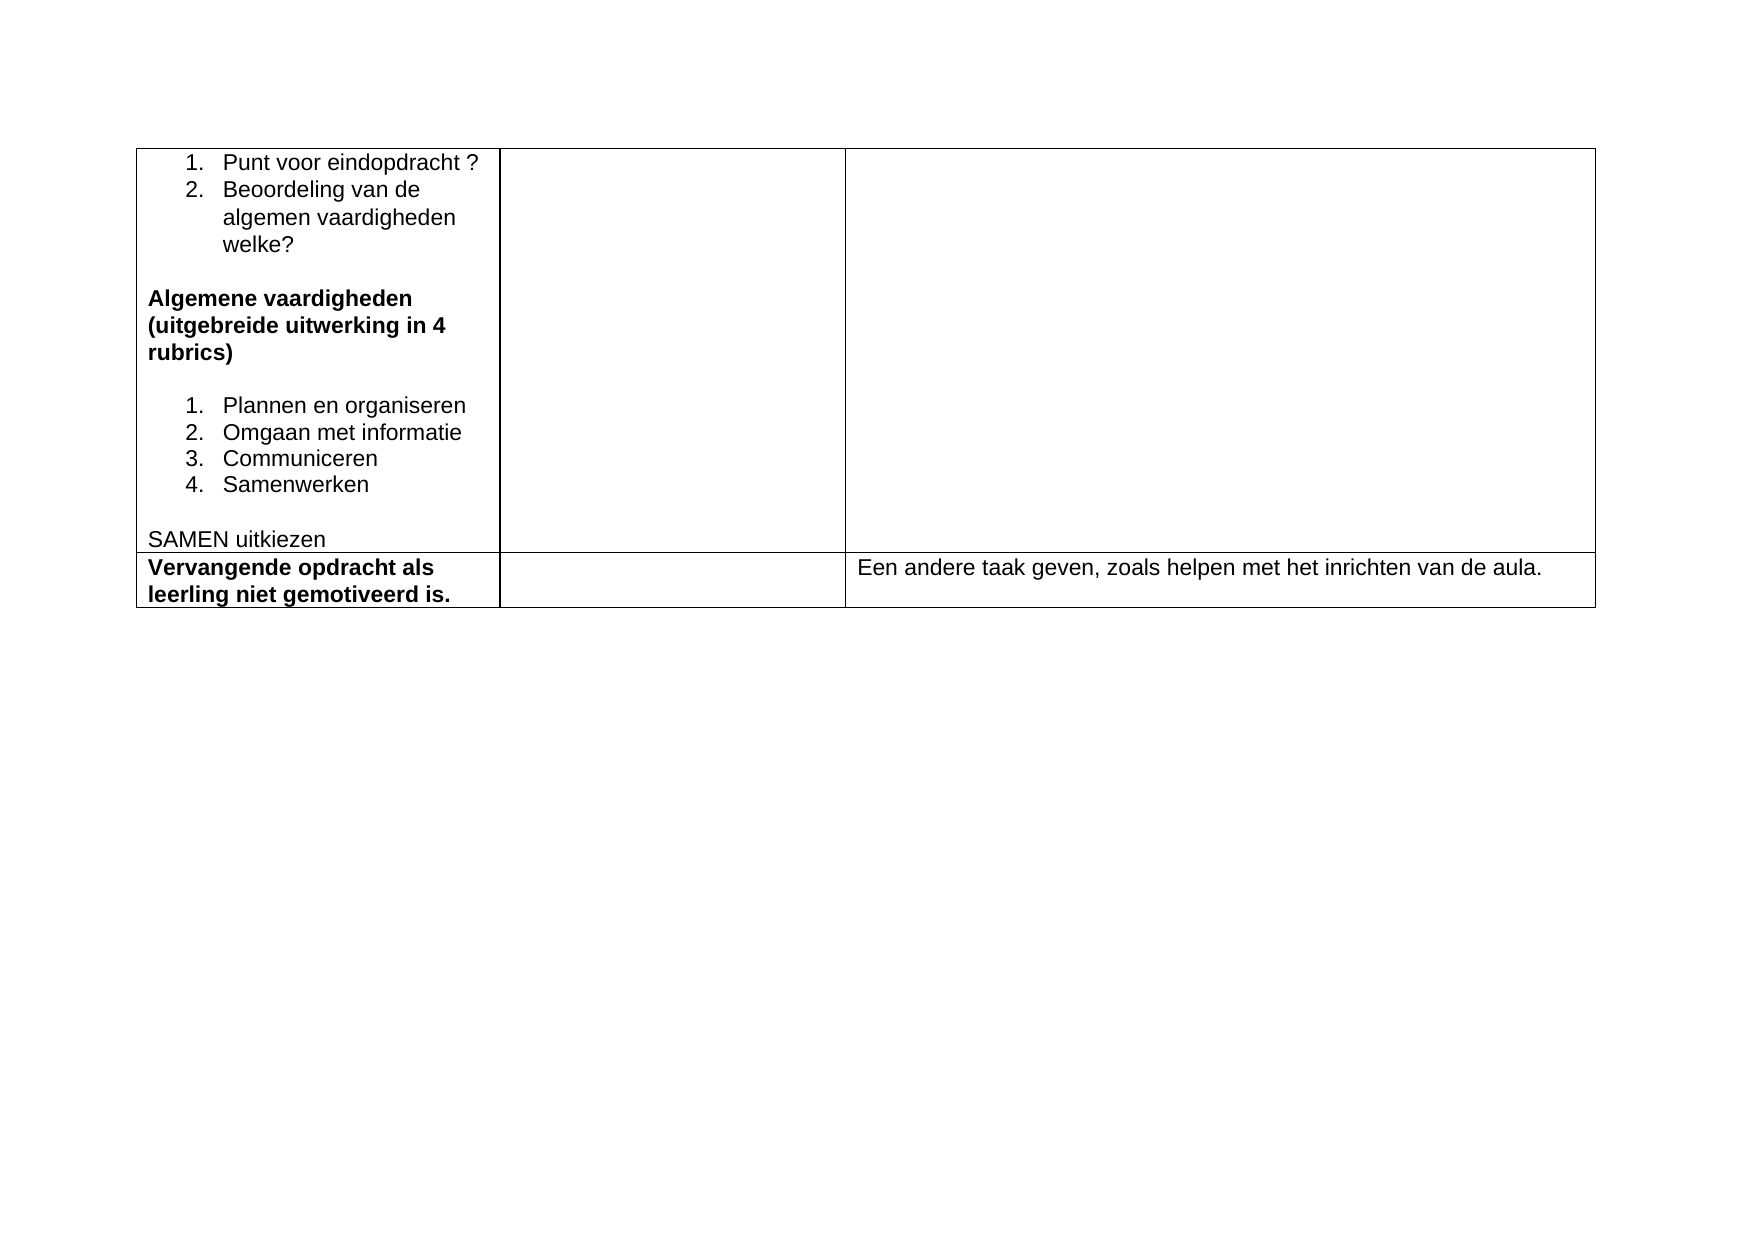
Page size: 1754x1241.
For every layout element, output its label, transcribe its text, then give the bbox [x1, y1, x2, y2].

table_cell Een andere taak geven, zoals helpen met het inrichten van de aula. [846, 553, 1595, 607]
table_cell [501, 149, 845, 552]
table_cell [501, 553, 845, 607]
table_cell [137, 149, 499, 552]
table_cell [846, 149, 1595, 552]
table_cell Vervangende opdracht als leerling niet gemotiveerd is. [137, 553, 499, 607]
